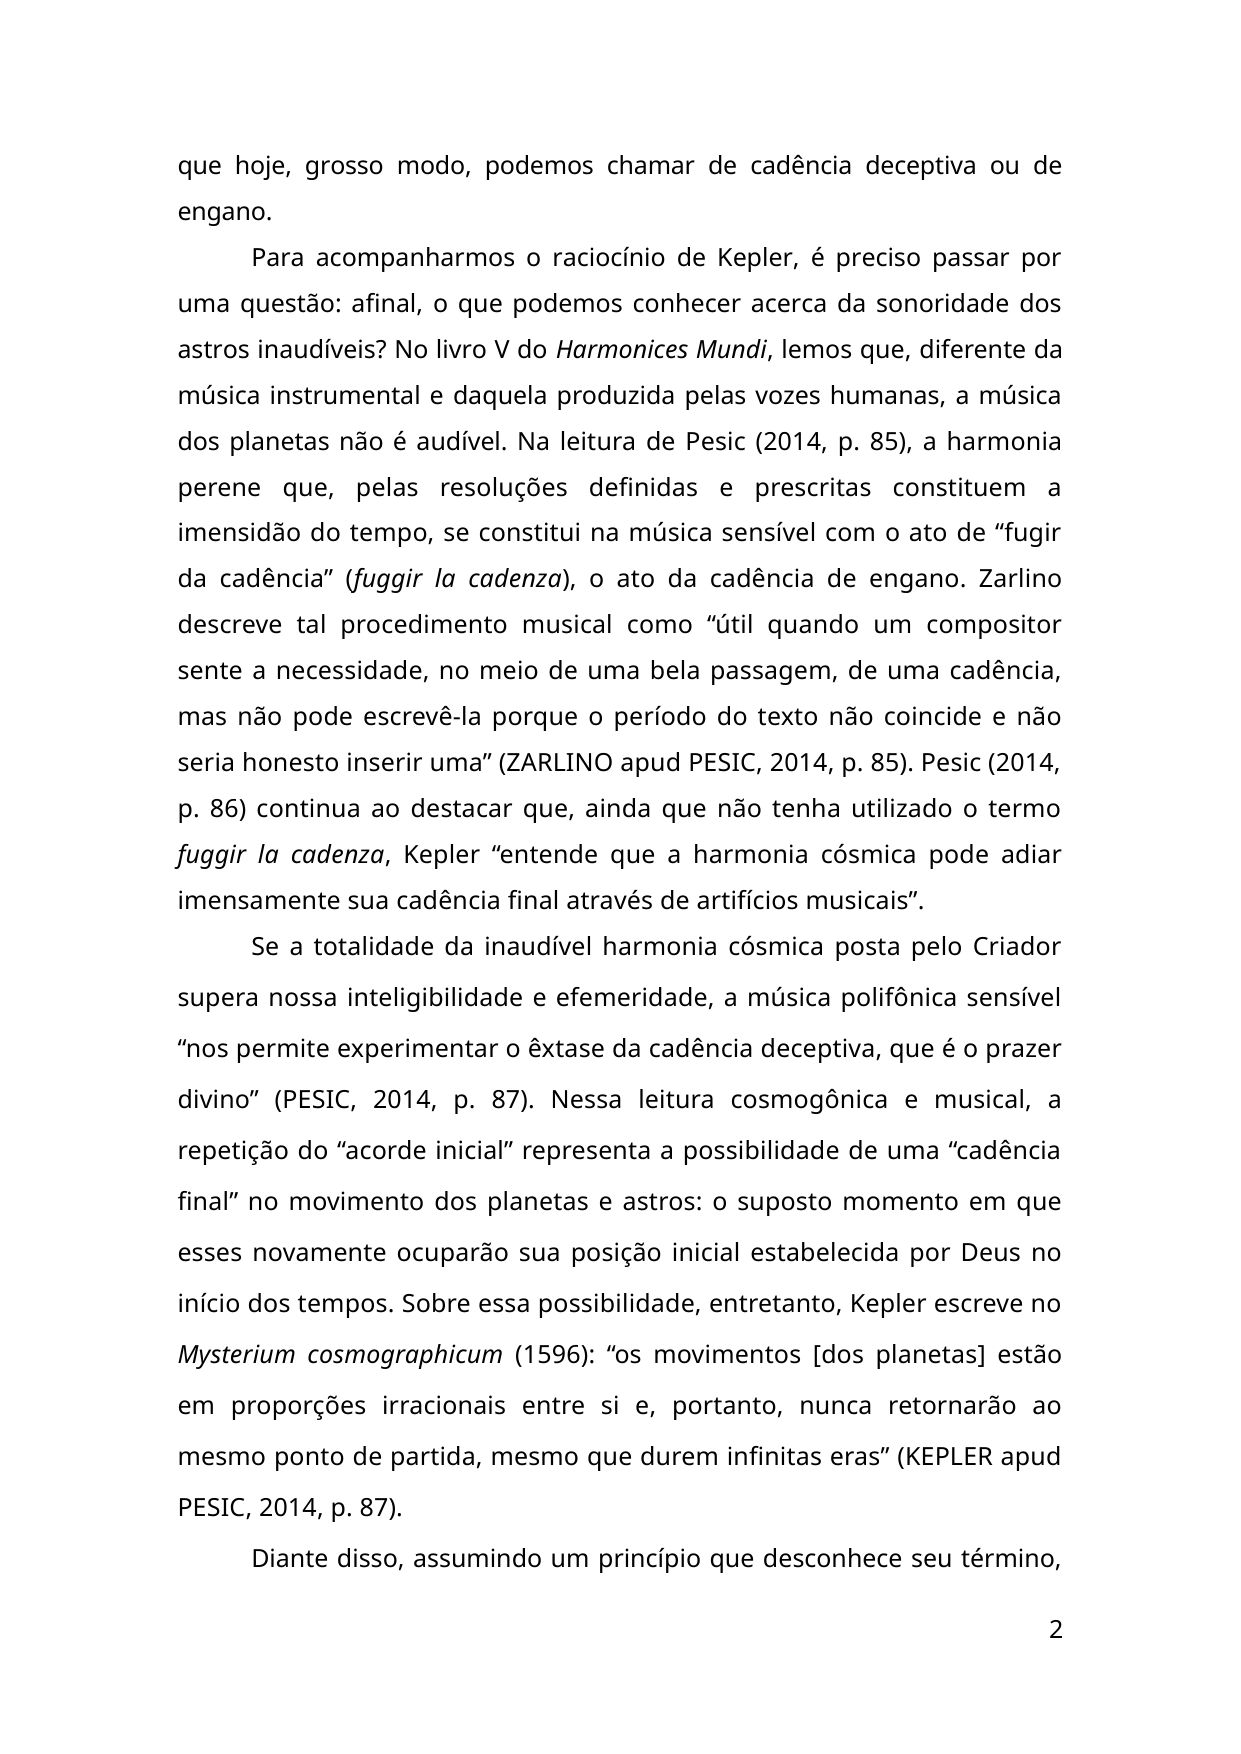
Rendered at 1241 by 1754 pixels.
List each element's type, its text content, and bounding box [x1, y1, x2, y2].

text Se a totalidade da inaudível harmonia cósmica posta pelo Criador supera nossa inteligibilidade e efemeridade, a música polifônica sensível “nos permite experimentar o êxtase da cadência deceptiva, que é o prazer divino” (PESIC, 2014, p. 87). Nessa leitura cosmogônica e musical, a repetição do “acorde inicial” representa a possibilidade de uma “cadência final” no movimento dos planetas e astros: o suposto momento em que esses novamente ocuparão sua posição inicial estabelecida por Deus no início dos tempos. Sobre essa possibilidade, entretanto, Kepler escreve no Mysterium cosmographicum (1596): “os movimentos [dos planetas] estão em proporções irracionais entre si e, portanto, nunca retornarão ao mesmo ponto de partida, mesmo que durem infinitas eras” (KEPLER apud PESIC, 2014, p. 87). [177, 928, 1063, 1524]
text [177, 1541, 1063, 1575]
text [177, 148, 1063, 228]
text Para acompanharmos o raciocínio de Kepler, é preciso passar por uma questão: afinal, o que podemos conhecer acerca da sonoridade dos astros inaudíveis? No livro V do Harmonices Mundi, lemos que, diferente da música instrumental e daquela produzida pelas vozes humanas, a música dos planetas não é audível. Na leitura de Pesic (2014, p. 85), a harmonia perene que, pelas resoluções definidas e prescritas constituem a imensidão do tempo, se constitui na música sensível com o ato de “fugir da cadência” (fuggir la cadenza), o ato da cadência de engano. Zarlino descreve tal procedimento musical como “útil quando um compositor sente a necessidade, no meio de uma bela passagem, de uma cadência, mas não pode escrevê-la porque o período do texto não coincide e não seria honesto inserir uma” (ZARLINO apud PESIC, 2014, p. 85). Pesic (2014, p. 86) continua ao destacar que, ainda que não tenha utilizado o termo fuggir la cadenza, Kepler “entende que a harmonia cósmica pode adiar imensamente sua cadência final através de artifícios musicais”. [177, 239, 1063, 917]
